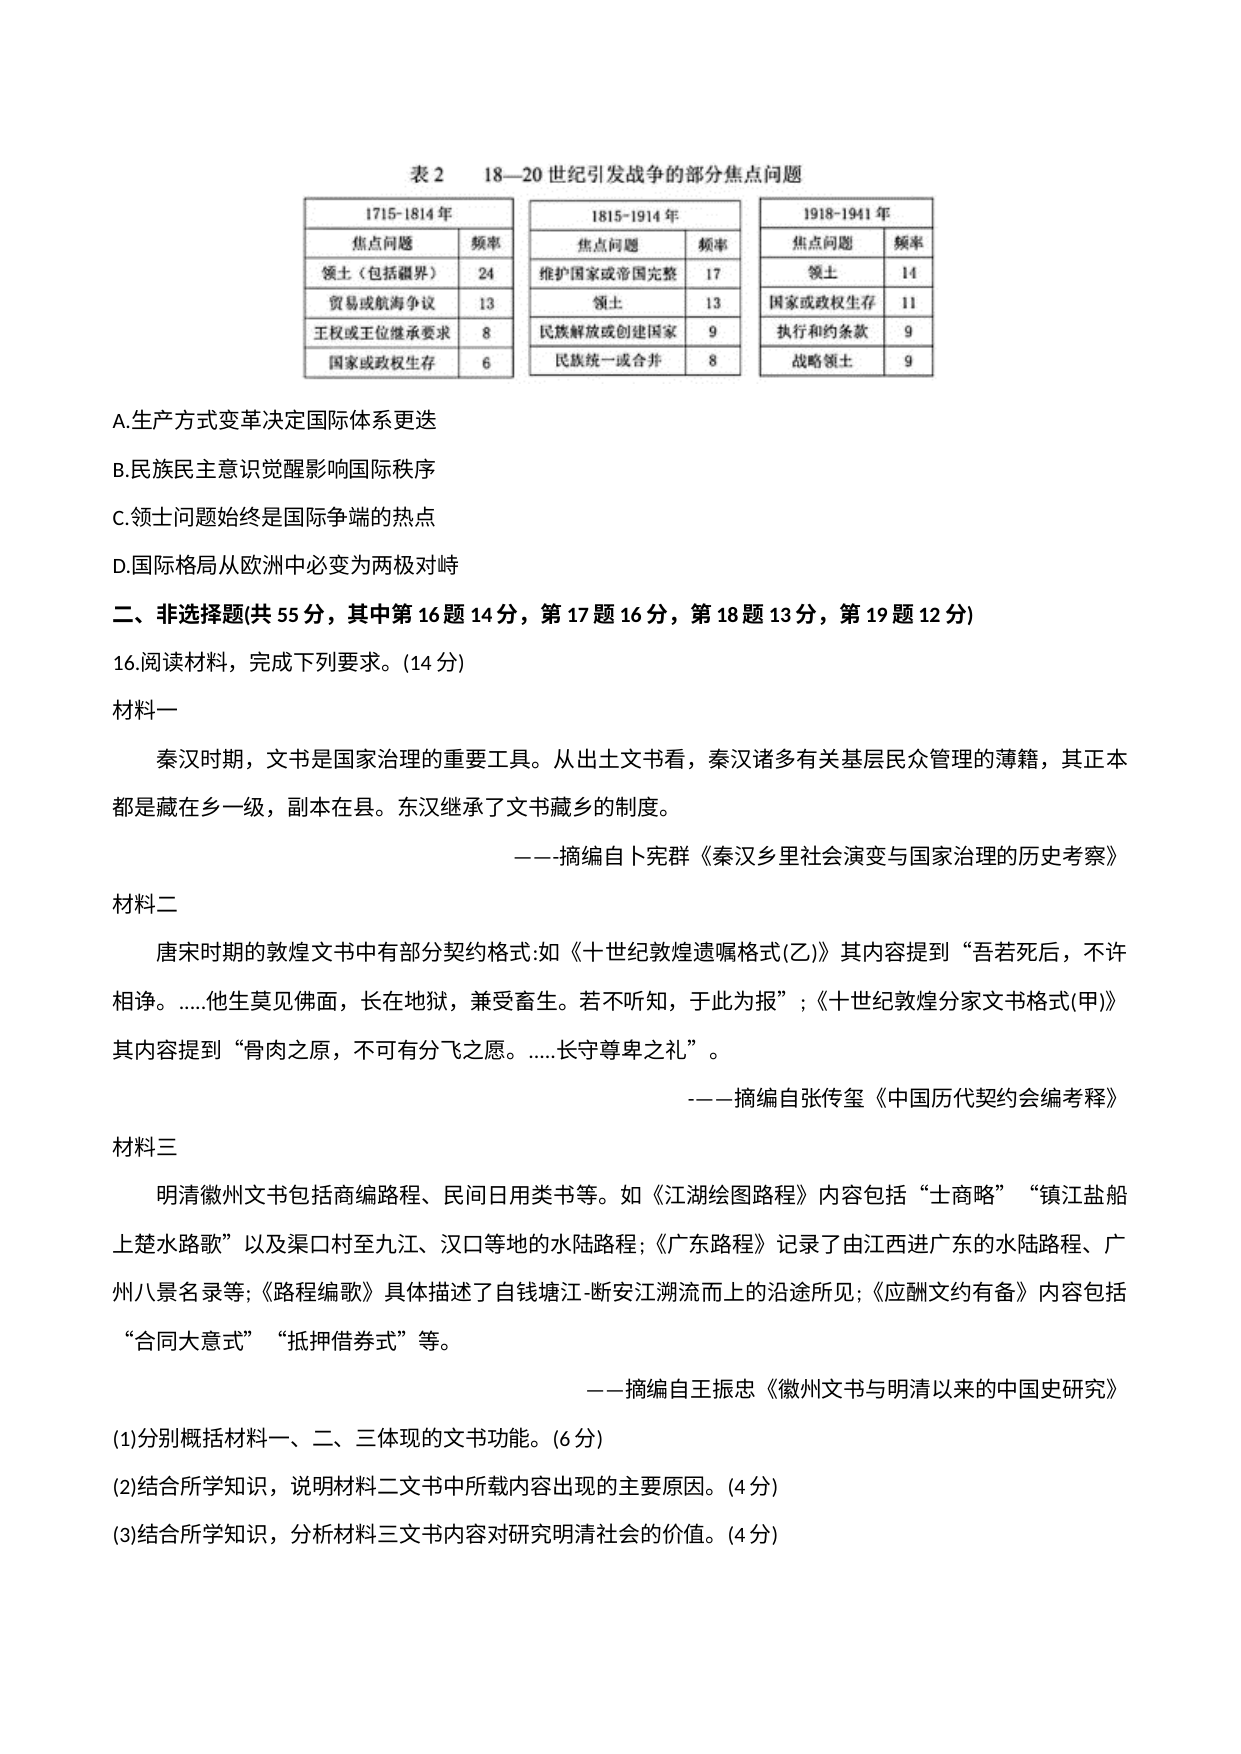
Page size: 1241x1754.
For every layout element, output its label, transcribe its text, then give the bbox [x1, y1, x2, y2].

text -——摘编自张传玺《中国历代契约会编考释》 [112, 1081, 1128, 1113]
text 材料二 [112, 887, 1128, 919]
text 明清徽州文书包括商编路程、民间日用类书等。如《江湖绘图路程》内容包括“士商略”“镇江盐船上楚水路歌”以及渠口村至九江、汉口等地的水陆路程;《广东路程》记录了由江西进广东的水陆路程、广州八景名录等;《路程编歌》具体描述了自钱塘江-断安江溯流而上的沿途所见;《应酬文约有备》内容包括“合同大意式”“抵押借券式”等。 [112, 1177, 1128, 1356]
text 16.阅读材料，完成下列要求。(14分) [112, 644, 1128, 677]
text 材料一 [112, 693, 1128, 725]
text 材料三 [112, 1129, 1128, 1162]
text D.国际格局从欧洲中必变为两极对峙 [112, 548, 1128, 580]
text 二、非选择题(共55分，其中第16题14分，第17题16分，第18题13分，第19题12分) [112, 596, 1128, 629]
text B.民族民主意识觉醒影响国际秩序 [112, 451, 1128, 484]
picture [297, 162, 943, 384]
text A.生产方式变革决定国际体系更迭 [112, 403, 1128, 435]
text (3)结合所学知识，分析材料三文书内容对研究明清社会的价值。(4分) [112, 1517, 1128, 1549]
text ——摘编自王振忠《徽州文书与明清以来的中国史研究》 [112, 1372, 1128, 1404]
text 唐宋时期的敦煌文书中有部分契约格式:如《十世纪敦煌遗嘱格式(乙)》其内容提到“吾若死后，不许相诤。.....他生莫见佛面，长在地狱，兼受畜生。若不听知，于此为报”;《十世纪敦煌分家文书格式(甲)》其内容提到“骨肉之原，不可有分飞之愿。.....长守尊卑之礼”。 [112, 935, 1128, 1065]
text (2)结合所学知识，说明材料二文书中所载内容出现的主要原因。(4分) [112, 1469, 1128, 1501]
text ——-摘编自卜宪群《秦汉乡里社会演变与国家治理的历史考察》 [112, 838, 1128, 871]
text (1)分别概括材料一、二、三体现的文书功能。(6分) [112, 1420, 1128, 1453]
text 秦汉时期，文书是国家治理的重要工具。从出土文书看，秦汉诸多有关基层民众管理的薄籍，其正本都是藏在乡一级，副本在县。东汉继承了文书藏乡的制度。 [112, 741, 1128, 822]
text C.领士问题始终是国际争端的热点 [112, 499, 1128, 532]
